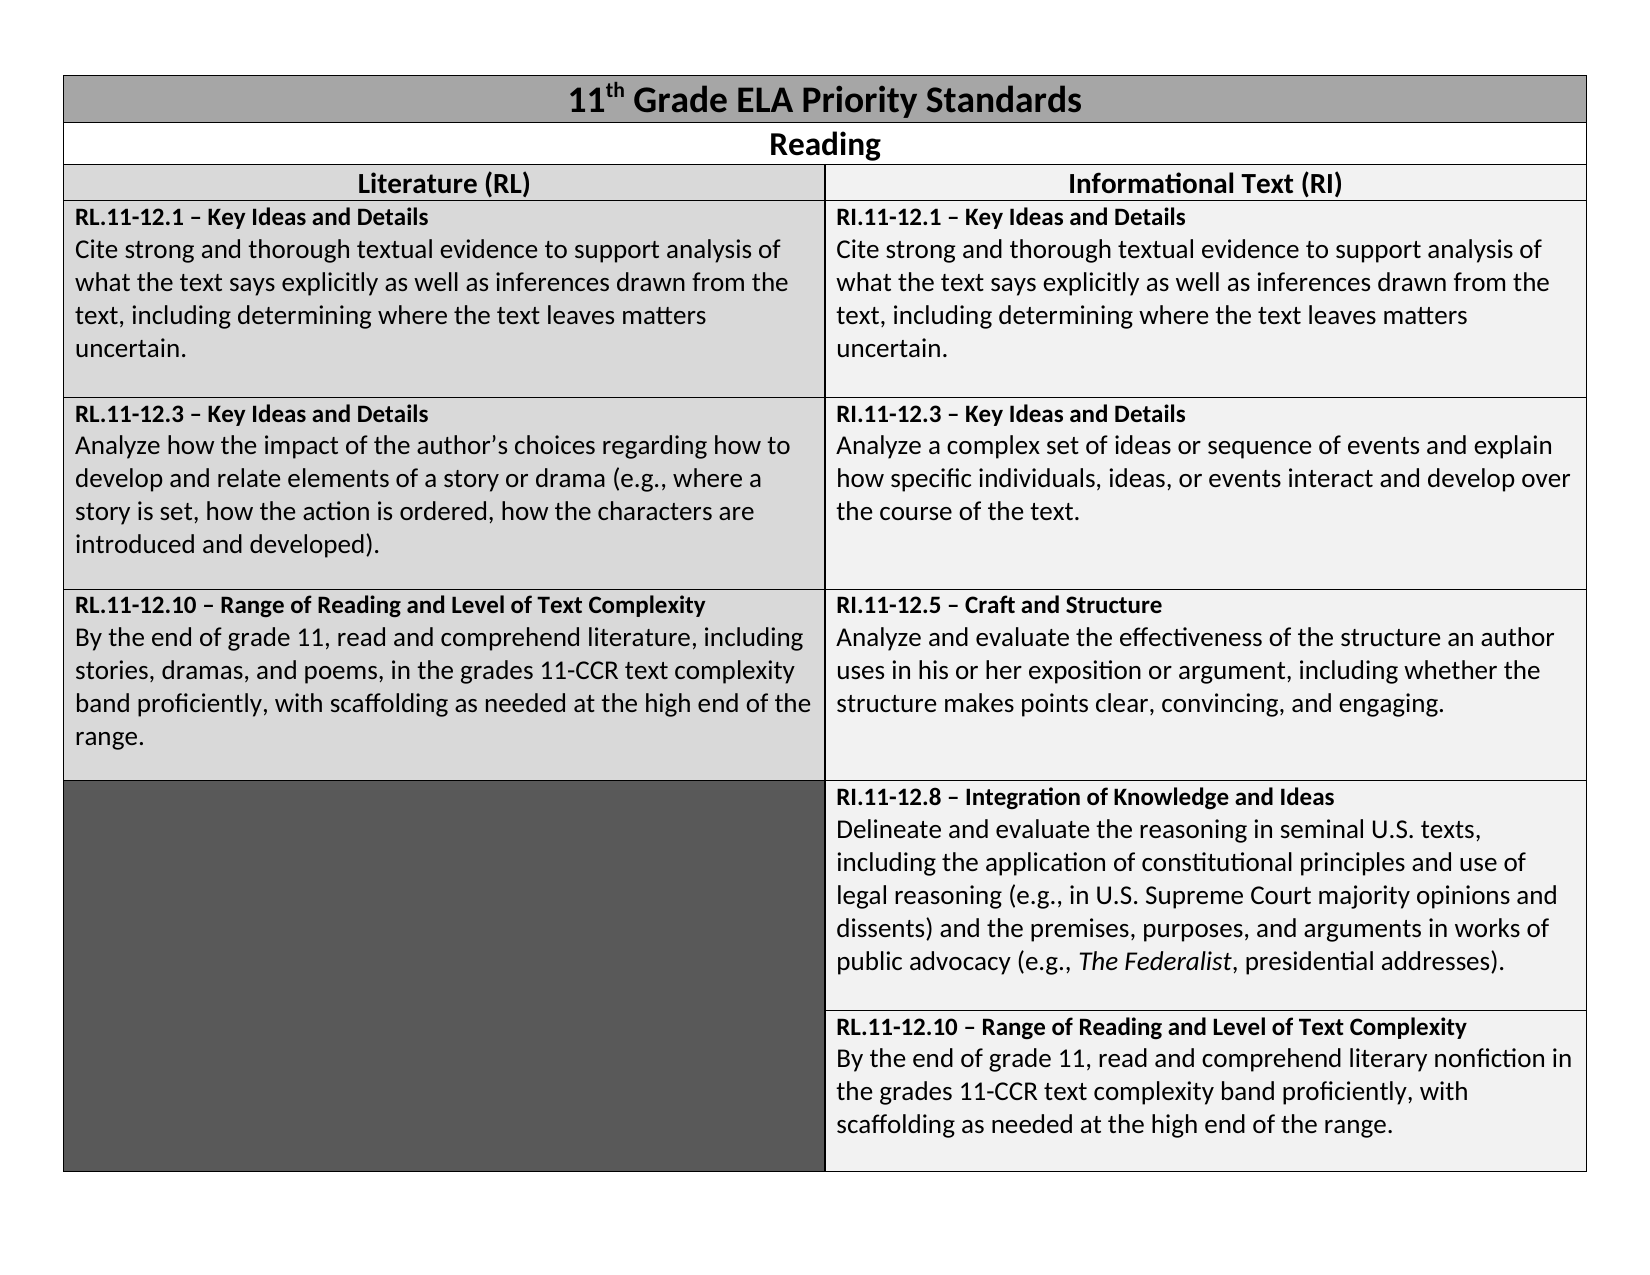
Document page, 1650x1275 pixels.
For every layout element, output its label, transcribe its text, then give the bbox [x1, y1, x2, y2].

table_cell RI.11-12.8 – Integration of Knowledge and Ideas Delineate and evaluate the reasoning in seminal U.S. texts, including the application of constitutional principles and use of legal reasoning (e.g., in U.S. Supreme Court majority opinions and dissents) and the premises, purposes, and arguments in works of public advocacy (e.g., The Federalist, presidential addresses). [826, 781, 1586, 1010]
table_cell Literature (RL) [64, 165, 824, 200]
table_cell RL.11-12.10 – Range of Reading and Level of Text Complexity By the end of grade 11, read and comprehend literature, including stories, dramas, and poems, in the grades 11-CCR text complexity band proficiently, with scaffolding as needed at the high end of the range. [64, 590, 824, 780]
table_cell RL.11-12.3 – Key Ideas and Details Analyze how the impact of the author’s choices regarding how to develop and relate elements of a story or drama (e.g., where a story is set, how the action is ordered, how the characters are introduced and developed). [64, 398, 824, 589]
table_cell RI.11-12.5 – Craft and Structure Analyze and evaluate the effectiveness of the structure an author uses in his or her exposition or argument, including whether the structure makes points clear, convincing, and engaging. [826, 590, 1586, 780]
table_cell Reading [64, 123, 1586, 164]
table_cell RI.11-12.3 – Key Ideas and Details Analyze a complex set of ideas or sequence of events and explain how specific individuals, ideas, or events interact and develop over the course of the text. [826, 398, 1586, 589]
table_cell RI.11-12.1 – Key Ideas and Details Cite strong and thorough textual evidence to support analysis of what the text says explicitly as well as inferences drawn from the text, including determining where the text leaves matters uncertain. [826, 201, 1586, 397]
table_cell RL.11-12.10 – Range of Reading and Level of Text Complexity By the end of grade 11, read and comprehend literary nonfiction in the grades 11-CCR text complexity band proficiently, with scaffolding as needed at the high end of the range. [826, 1011, 1586, 1171]
table_cell [64, 781, 824, 1171]
table_header 11th Grade ELA Priority Standards [64, 76, 1586, 122]
table_cell Informational Text (RI) [826, 165, 1586, 200]
table_cell RL.11-12.1 – Key Ideas and Details Cite strong and thorough textual evidence to support analysis of what the text says explicitly as well as inferences drawn from the text, including determining where the text leaves matters uncertain. [64, 201, 824, 397]
